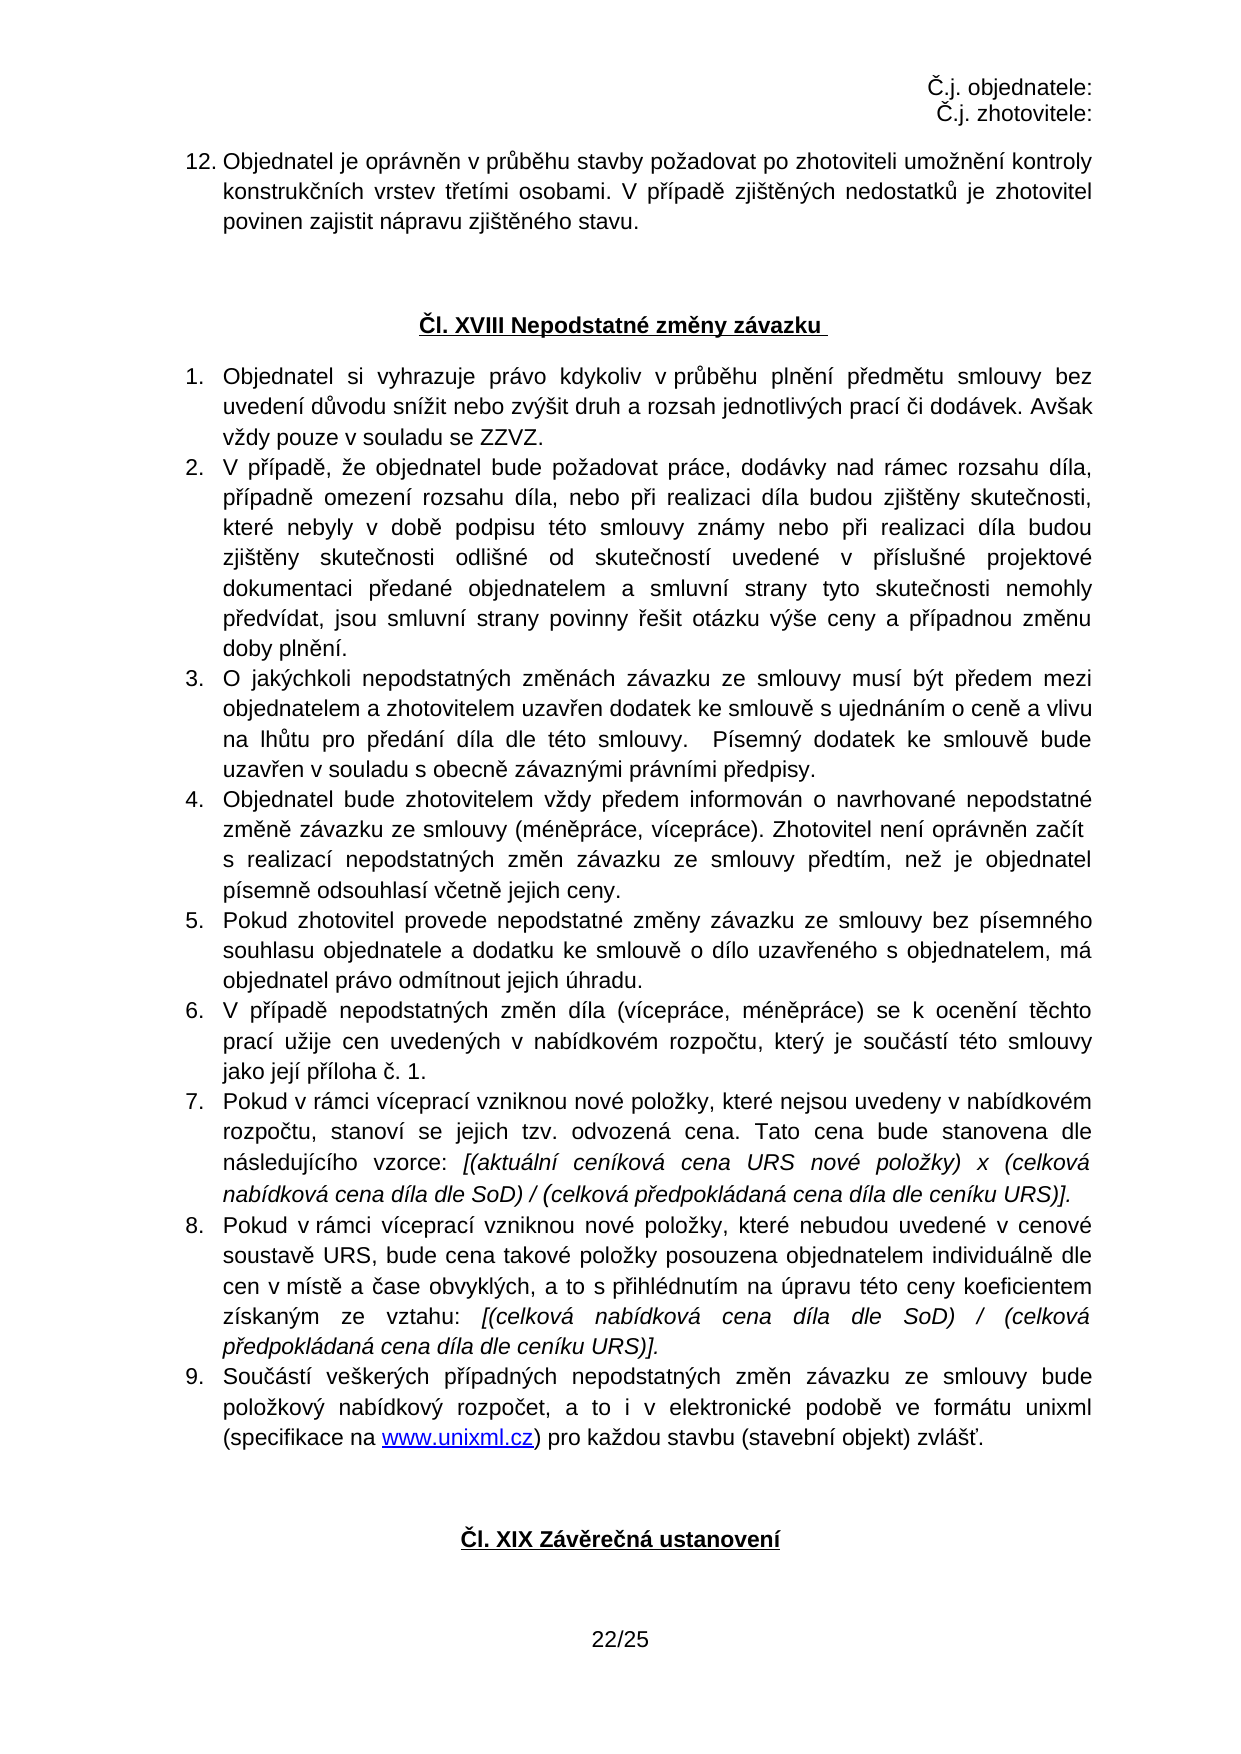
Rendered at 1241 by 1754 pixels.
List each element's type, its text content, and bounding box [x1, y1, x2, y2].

list Součástí veškerých případných nepodstatných změn závazku ze smlouvy bude položkový nabídkový rozpočet, a to i v elektronické podobě ve formátu unixml (specifikace na www.unixml.cz) pro každou stavbu (stavební objekt) zvlášť. [185, 1363, 1093, 1450]
list Objednatel je oprávněn v průběhu stavby požadovat po zhotoviteli umožnění kontroly konstrukčních vrstev třetími osobami. V případě zjištěných nedostatků je zhotovitel povinen zajistit nápravu zjištěného stavu. [185, 148, 1093, 234]
text Čl. XIX Závěrečná ustanovení [148, 1526, 1093, 1552]
list V případě nepodstatných změn díla (vícepráce, méněpráce) se k ocenění těchto prací užije cen uvedených v nabídkovém rozpočtu, který je součástí této smlouvy jako její příloha č. 1. [185, 997, 1093, 1084]
list Pokud v rámci víceprací vzniknou nové položky, které nebudou uvedené v cenové soustavě URS, bude cena takové položky posouzena objednatelem individuálně dle cen v místě a čase obvyklých, a to s přihlédnutím na úpravu této ceny koeficientem získaným ze vztahu: [(celková nabídková cena díla dle SoD) / (celková předpokládaná cena díla dle ceníku URS)]. [185, 1212, 1093, 1359]
list Objednatel bude zhotovitelem vždy předem informován o navrhované nepodstatné změně závazku ze smlouvy (méněpráce, vícepráce). Zhotovitel není oprávněn začít s realizací nepodstatných změn závazku ze smlouvy předtím, než je objednatel písemně odsouhlasí včetně jejich ceny. [185, 786, 1093, 903]
list Pokud v rámci víceprací vzniknou nové položky, které nejsou uvedeny v nabídkovém rozpočtu, stanoví se jejich tzv. odvozená cena. Tato cena bude stanovena dle následujícího vzorce: [(aktuální ceníková cena URS nové položky) x (celková nabídková cena díla dle SoD) / (celková předpokládaná cena díla dle ceníku URS)]. [185, 1088, 1093, 1208]
list Objednatel si vyhrazuje právo kdykoliv v průběhu plnění předmětu smlouvy bez uvedení důvodu snížit nebo zvýšit druh a rozsah jednotlivých prací či dodávek. Avšak vždy pouze v souladu se ZZVZ. [185, 363, 1093, 450]
list V případě, že objednatel bude požadovat práce, dodávky nad rámec rozsahu díla, případně omezení rozsahu díla, nebo při realizaci díla budou zjištěny skutečnosti, které nebyly v době podpisu této smlouvy známy nebo při realizaci díla budou zjištěny skutečnosti odlišné od skutečností uvedené v příslušné projektové dokumentaci předané objednatelem a smluvní strany tyto skutečnosti nemohly předvídat, jsou smluvní strany povinny řešit otázku výše ceny a případnou změnu doby plnění. [185, 454, 1093, 661]
list O jakýchkoli nepodstatných změnách závazku ze smlouvy musí být předem mezi objednatelem a zhotovitelem uzavřen dodatek ke smlouvě s ujednáním o ceně a vlivu na lhůtu pro předání díla dle této smlouvy. Písemný dodatek ke smlouvě bude uzavřen v souladu s obecně závaznými právními předpisy. [185, 665, 1093, 782]
list Pokud zhotovitel provede nepodstatné změny závazku ze smlouvy bez písemného souhlasu objednatele a dodatku ke smlouvě o dílo uzavřeného s objednatelem, má objednatel právo odmítnout jejich úhradu. [185, 907, 1093, 994]
text Čl. XVIII Nepodstatné změny závazku [148, 312, 1093, 338]
